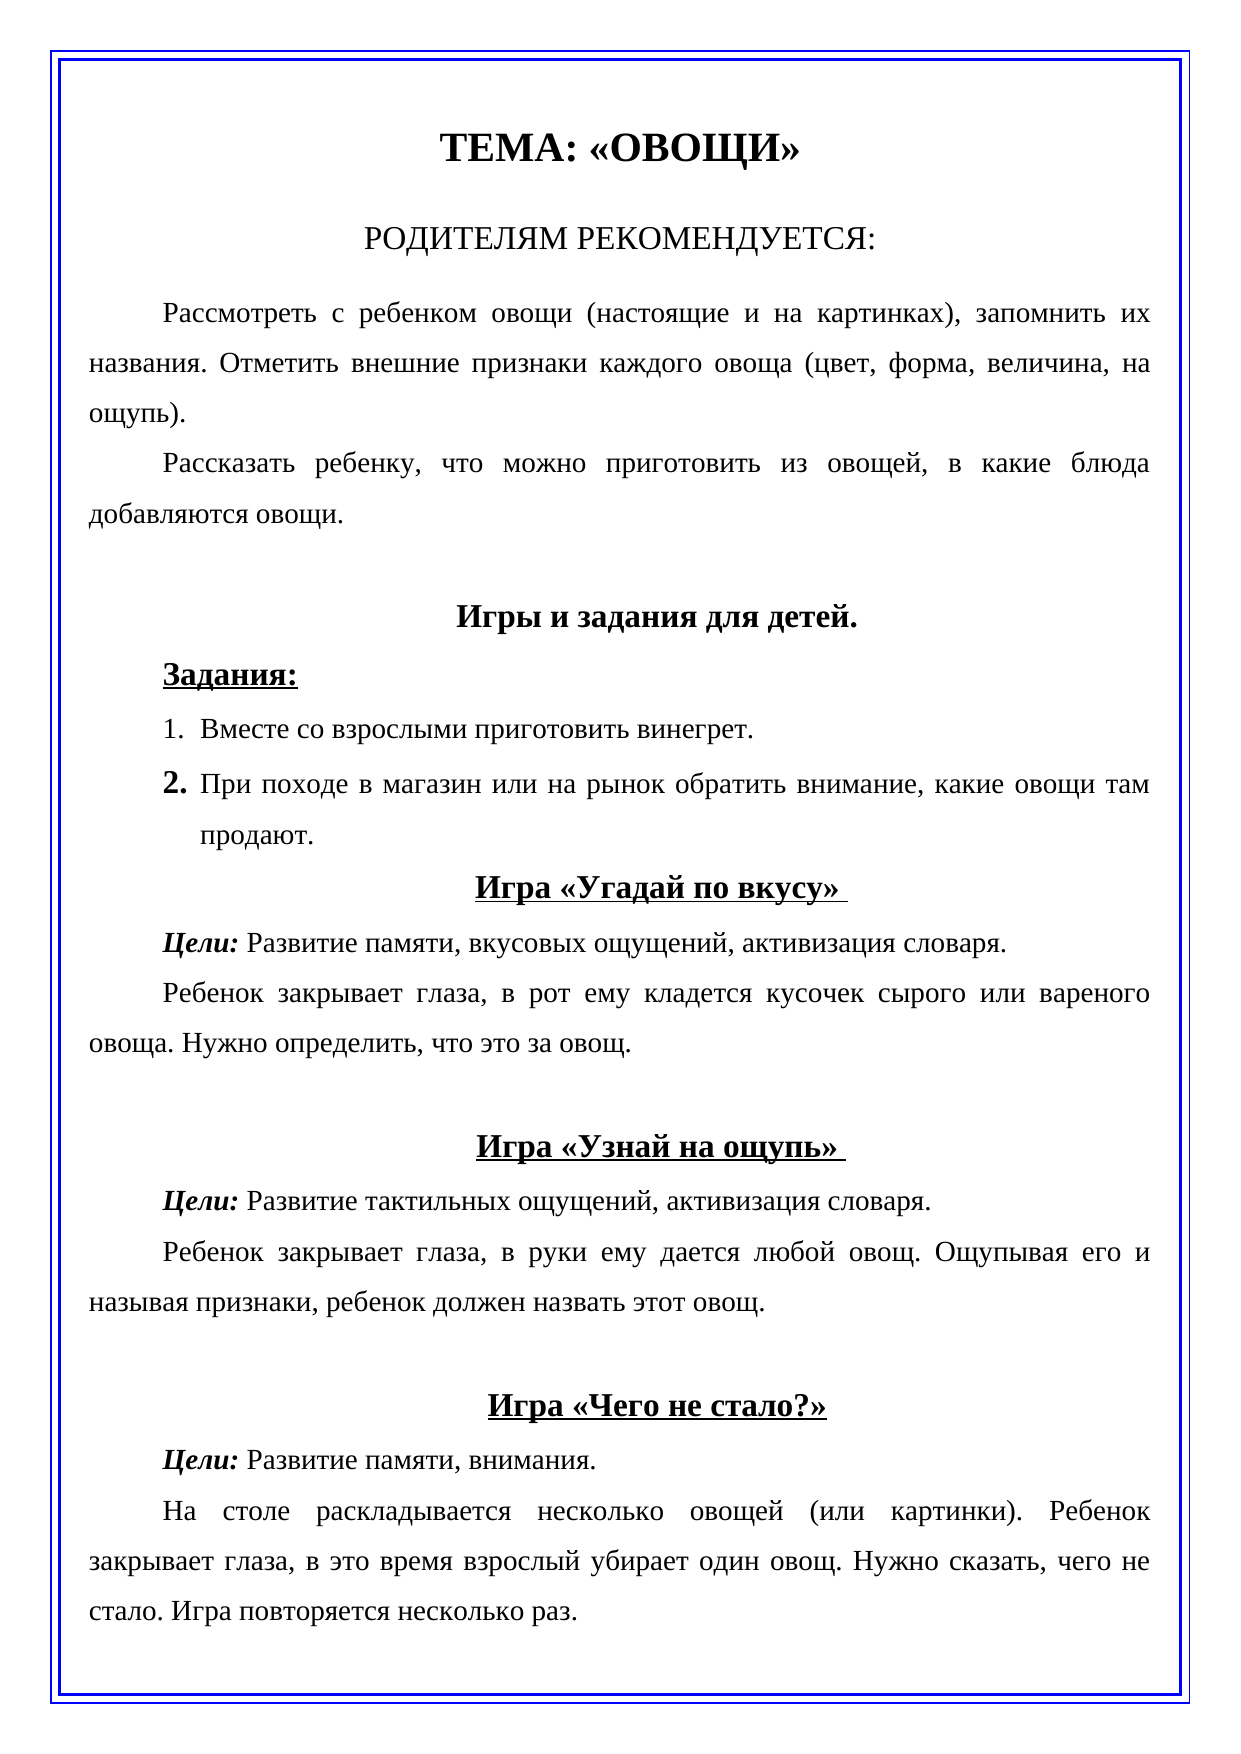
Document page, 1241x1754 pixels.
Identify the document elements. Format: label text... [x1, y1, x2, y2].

list При походе в магазин или на рынок обратить внимание, какие овощи там продают. [162, 762, 1152, 851]
text Игра «Чего не стало?» [89, 1385, 1152, 1423]
text Цели: Развитие тактильных ощущений, активизация словаря. [89, 1183, 1152, 1217]
text Игры и задания для детей. [89, 597, 1152, 635]
text Игра «Узнай на ощупь» [89, 1126, 1152, 1164]
text Цели: Развитие памяти, вкусовых ощущений, активизация словаря. [89, 925, 1152, 958]
text ТЕМА: «ОВОЩИ» [89, 122, 1152, 170]
text Игра «Угадай по вкусу» [89, 867, 1152, 906]
text Рассказать ребенку, что можно приготовить из овощей, в какие блюда добавляются овощи. [89, 446, 1152, 529]
text На столе раскладывается несколько овощей (или картинки). Ребенок закрывает глаза, в это время взрослый убирает один овощ. Нужно сказать, чего не стало. Игра повторяется несколько раз. [89, 1493, 1152, 1627]
text Задания: [89, 654, 1152, 692]
text Ребенок закрывает глаза, в руки ему дается любой овощ. Ощупывая его и называя признаки, ребенок должен назвать этот овощ. [89, 1234, 1152, 1318]
text Ребенок закрывает глаза, в рот ему кладется кусочек сырого или вареного овоща. Нужно определить, что это за овощ. [89, 975, 1152, 1059]
text Цели: Развитие памяти, внимания. [89, 1442, 1152, 1476]
text РОДИТЕЛЯМ РЕКОМЕНДУЕТСЯ: [89, 218, 1152, 256]
text Рассмотреть с ребенком овощи (настоящие и на картинках), запомнить их названия. Отметить внешние признаки каждого овоща (цвет, форма, величина, на ощупь). [89, 295, 1152, 429]
list Вместе со взрослыми приготовить винегрет. [162, 712, 1152, 745]
